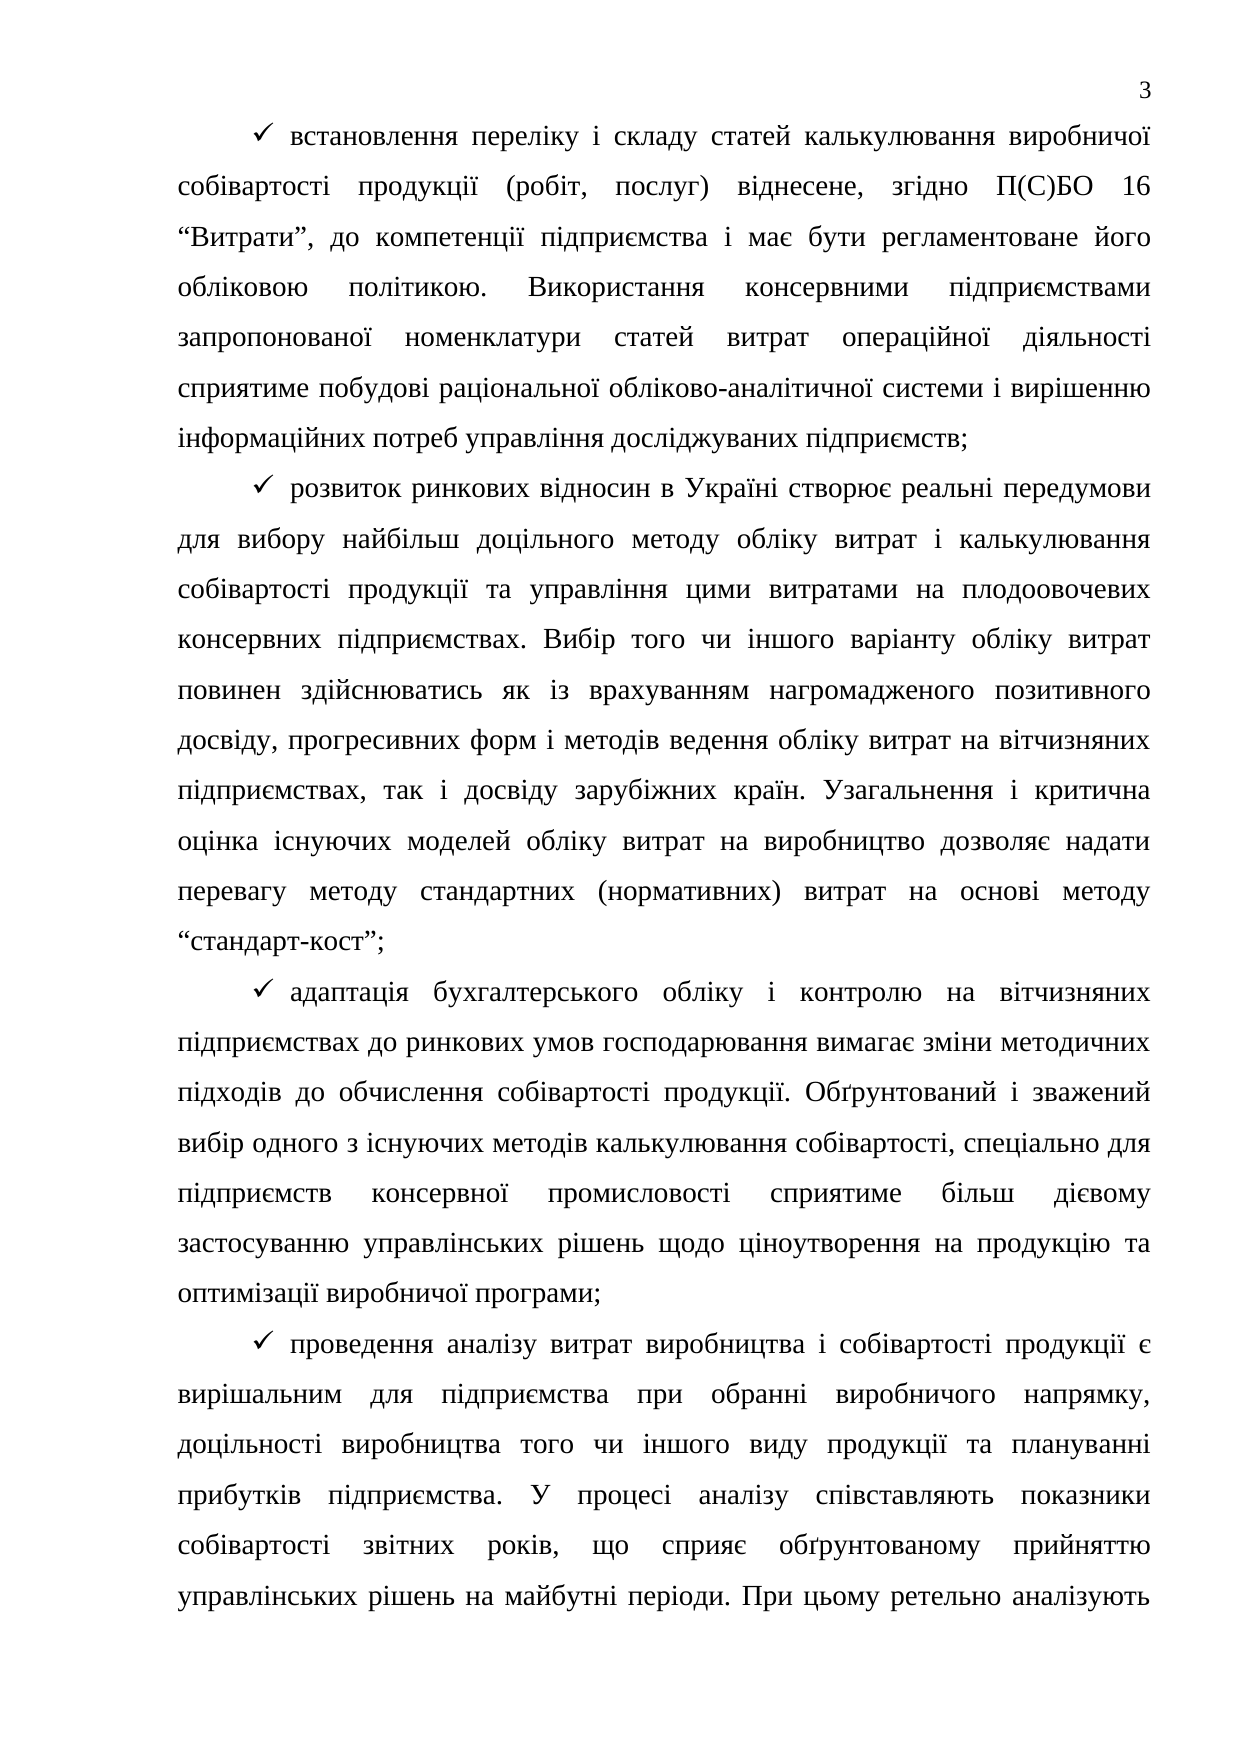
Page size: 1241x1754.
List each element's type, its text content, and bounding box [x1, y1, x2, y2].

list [177, 1326, 1152, 1611]
list встановлення переліку і складу статей калькулювання виробничої собівартості продукції (робіт, послуг) віднесене, згідно П(С)БО 16 “Витрати”, до компетенції підприємства і має бути регламентоване його обліковою політикою. Використання консервними підприємствами запропонованої номенклатури статей витрат операційної діяльності сприятиме побудові раціональної обліково-аналітичної системи і вирішенню інформаційних потреб управління досліджуваних підприємств; [177, 118, 1152, 454]
list адаптація бухгалтерського обліку і контролю на вітчизняних підприємствах до ринкових умов господарювання вимагає зміни методичних підходів до обчислення собівартості продукції. Обґрунтований і зважений вибір одного з існуючих методів калькулювання собівартості, спеціально для підприємств консервної промисловості сприятиме більш дієвому застосуванню управлінських рішень щодо ціноутворення на продукцію та оптимізації виробничої програми; [177, 974, 1152, 1309]
list розвиток ринкових відносин в Україні створює реальні передумови для вибору найбільш доцільного методу обліку витрат і калькулювання собівартості продукції та управління цими витратами на плодоовочевих консервних підприємствах. Вибір того чи іншого варіанту обліку витрат повинен здійснюватись як із врахуванням нагромадженого позитивного досвіду, прогресивних форм і методів ведення обліку витрат на вітчизняних підприємствах, так і досвіду зарубіжних країн. Узагальнення і критична оцінка існуючих моделей обліку витрат на виробництво дозволяє надати перевагу методу стандартних (нормативних) витрат на основі методу “стандарт-кост”; [177, 470, 1152, 957]
